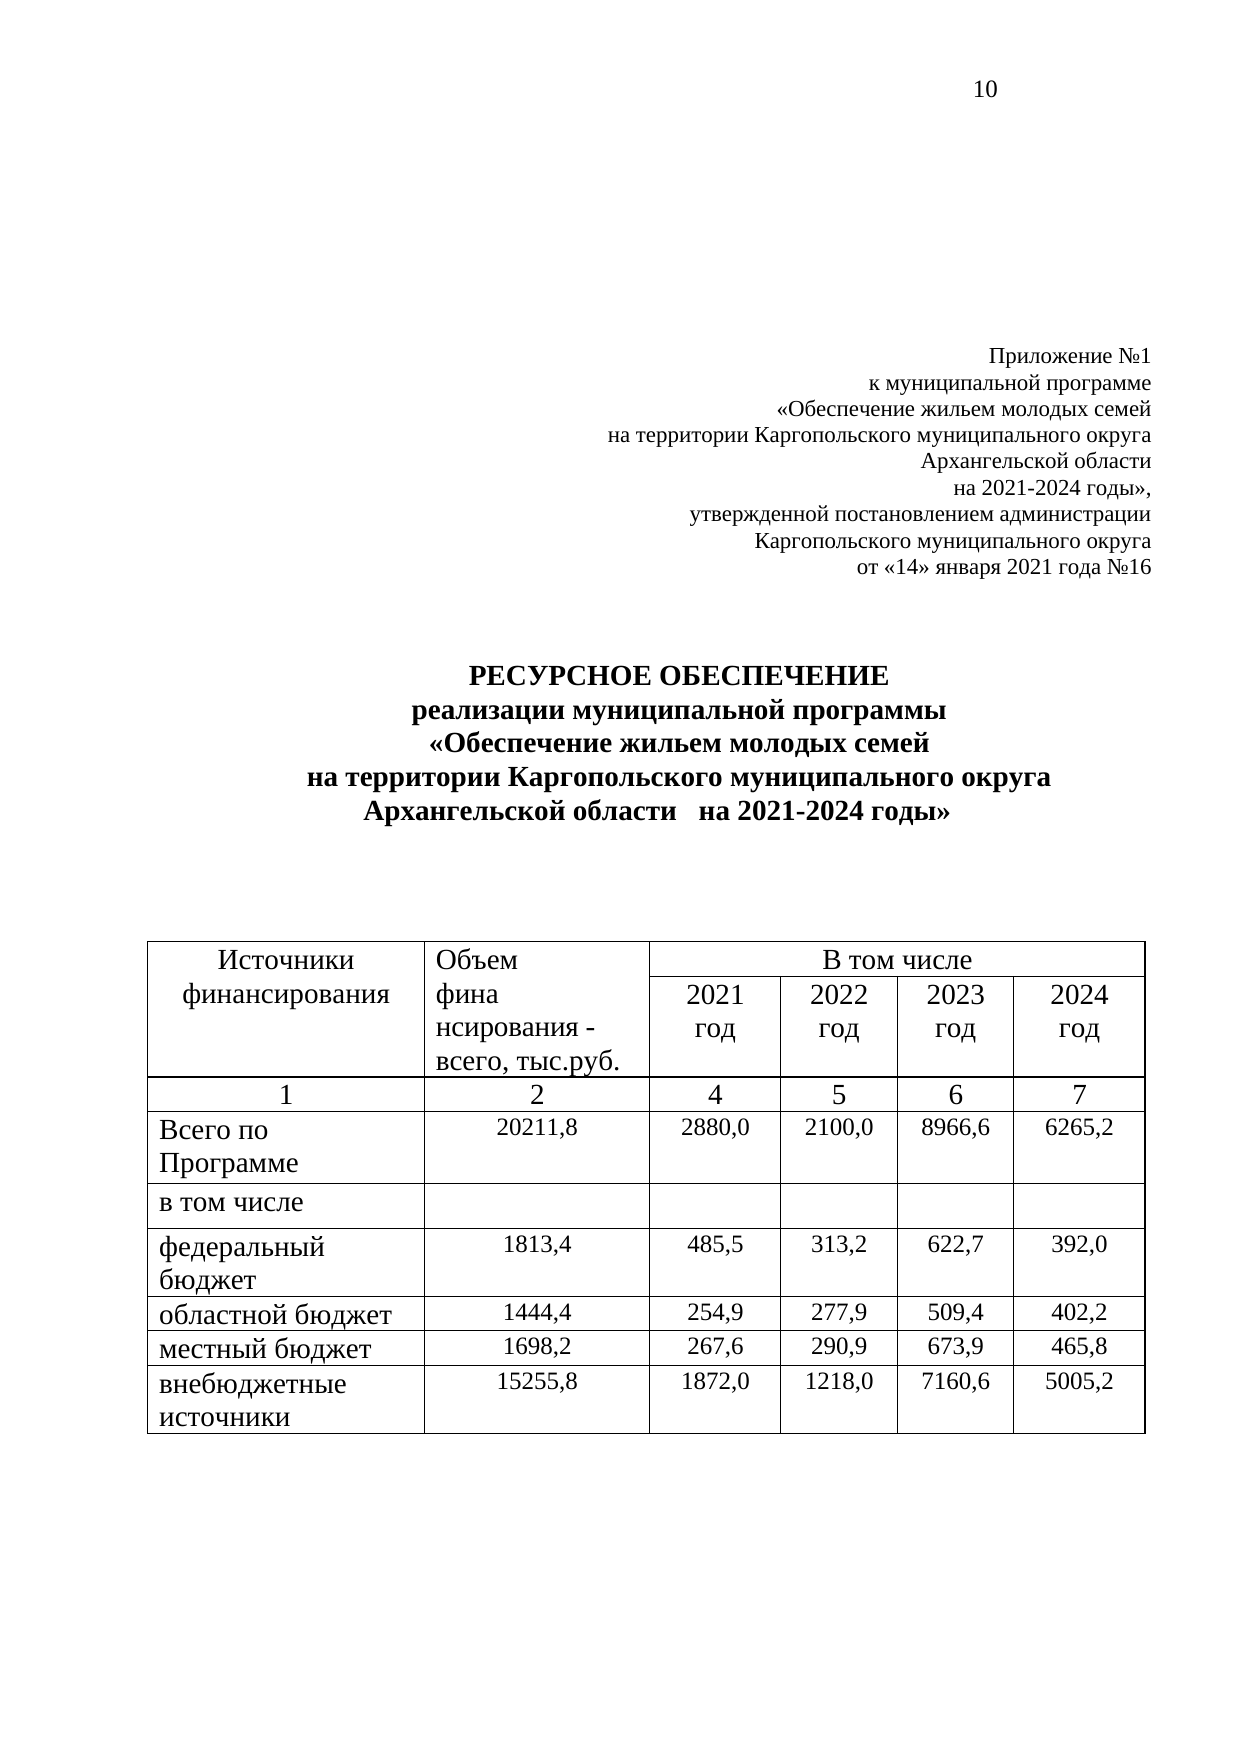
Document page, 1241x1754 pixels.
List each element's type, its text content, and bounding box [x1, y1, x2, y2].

text Архангельской области [162, 448, 1152, 474]
table_cell 2021 год [650, 977, 780, 1076]
table_header Объем финансирования - всего, тыс.руб. [425, 942, 649, 1076]
table_cell 1444,4 [425, 1297, 649, 1330]
table_cell [781, 1184, 897, 1228]
table_cell 7 [1014, 1078, 1144, 1111]
table_cell 5005,2 [1014, 1366, 1144, 1433]
text «Обеспечение жильем молодых семей [162, 395, 1152, 421]
text на территории Каргопольского муниципального округа [162, 421, 1152, 448]
table_cell федеральный бюджет [148, 1229, 424, 1296]
table_cell 465,8 [1014, 1331, 1144, 1365]
text к муниципальной программе [162, 368, 1152, 395]
table_cell 313,2 [781, 1229, 897, 1296]
table_cell 2023 год [898, 977, 1013, 1076]
table_header В том числе [650, 942, 1144, 976]
table_cell 392,0 [1014, 1229, 1144, 1296]
table_cell 2022 год [781, 977, 897, 1076]
table_cell в том числе [148, 1184, 424, 1228]
text Каргопольского муниципального округа [162, 527, 1152, 553]
table_cell Всего по Программе [148, 1112, 424, 1183]
table_cell [898, 1184, 1013, 1228]
table_cell 290,9 [781, 1331, 897, 1365]
text на 2021-2024 годы», [162, 474, 1152, 500]
table_cell 622,7 [898, 1229, 1013, 1296]
table_cell 2880,0 [650, 1112, 780, 1183]
table_cell 8966,6 [898, 1112, 1013, 1183]
table_header Источники финансирования [148, 942, 424, 1076]
table_cell 254,9 [650, 1297, 780, 1330]
table_cell областной бюджет [148, 1297, 424, 1330]
table_cell [425, 1184, 649, 1228]
table_cell 2100,0 [781, 1112, 897, 1183]
table_cell 6 [898, 1078, 1013, 1111]
table_cell 673,9 [898, 1331, 1013, 1365]
text на территории Каргопольского муниципального округа Архангельской области на 2021-2024 годы» [162, 759, 1152, 826]
table_cell 5 [781, 1078, 897, 1111]
table_cell 2 [425, 1078, 649, 1111]
text РЕСУРСНОЕ ОБЕСПЕЧЕНИЕ [162, 658, 1152, 692]
text от «14» января 2021 года №16 [162, 553, 1152, 579]
table_cell 4 [650, 1078, 780, 1111]
table_cell 485,5 [650, 1229, 780, 1296]
table_cell 15255,8 [425, 1366, 649, 1433]
text реализации муниципальной программы [162, 692, 1152, 726]
text «Обеспечение жильем молодых семей [162, 726, 1152, 759]
table_cell 2024 год [1014, 977, 1144, 1076]
table_cell 509,4 [898, 1297, 1013, 1330]
table_cell 20211,8 [425, 1112, 649, 1183]
table_cell [1014, 1184, 1144, 1228]
table_cell 277,9 [781, 1297, 897, 1330]
table_cell 267,6 [650, 1331, 780, 1365]
table_cell 1813,4 [425, 1229, 649, 1296]
table_cell 1218,0 [781, 1366, 897, 1433]
table_cell 1 [148, 1078, 424, 1111]
table_cell внебюджетные источники [148, 1366, 424, 1433]
table_cell 7160,6 [898, 1366, 1013, 1433]
text утвержденной постановлением администрации [162, 500, 1152, 527]
table_cell местный бюджет [148, 1331, 424, 1365]
table_cell [650, 1184, 780, 1228]
text Приложение №1 [162, 342, 1152, 368]
table_cell 402,2 [1014, 1297, 1144, 1330]
table_cell 6265,2 [1014, 1112, 1144, 1183]
table_cell 1698,2 [425, 1331, 649, 1365]
table_cell 1872,0 [650, 1366, 780, 1433]
